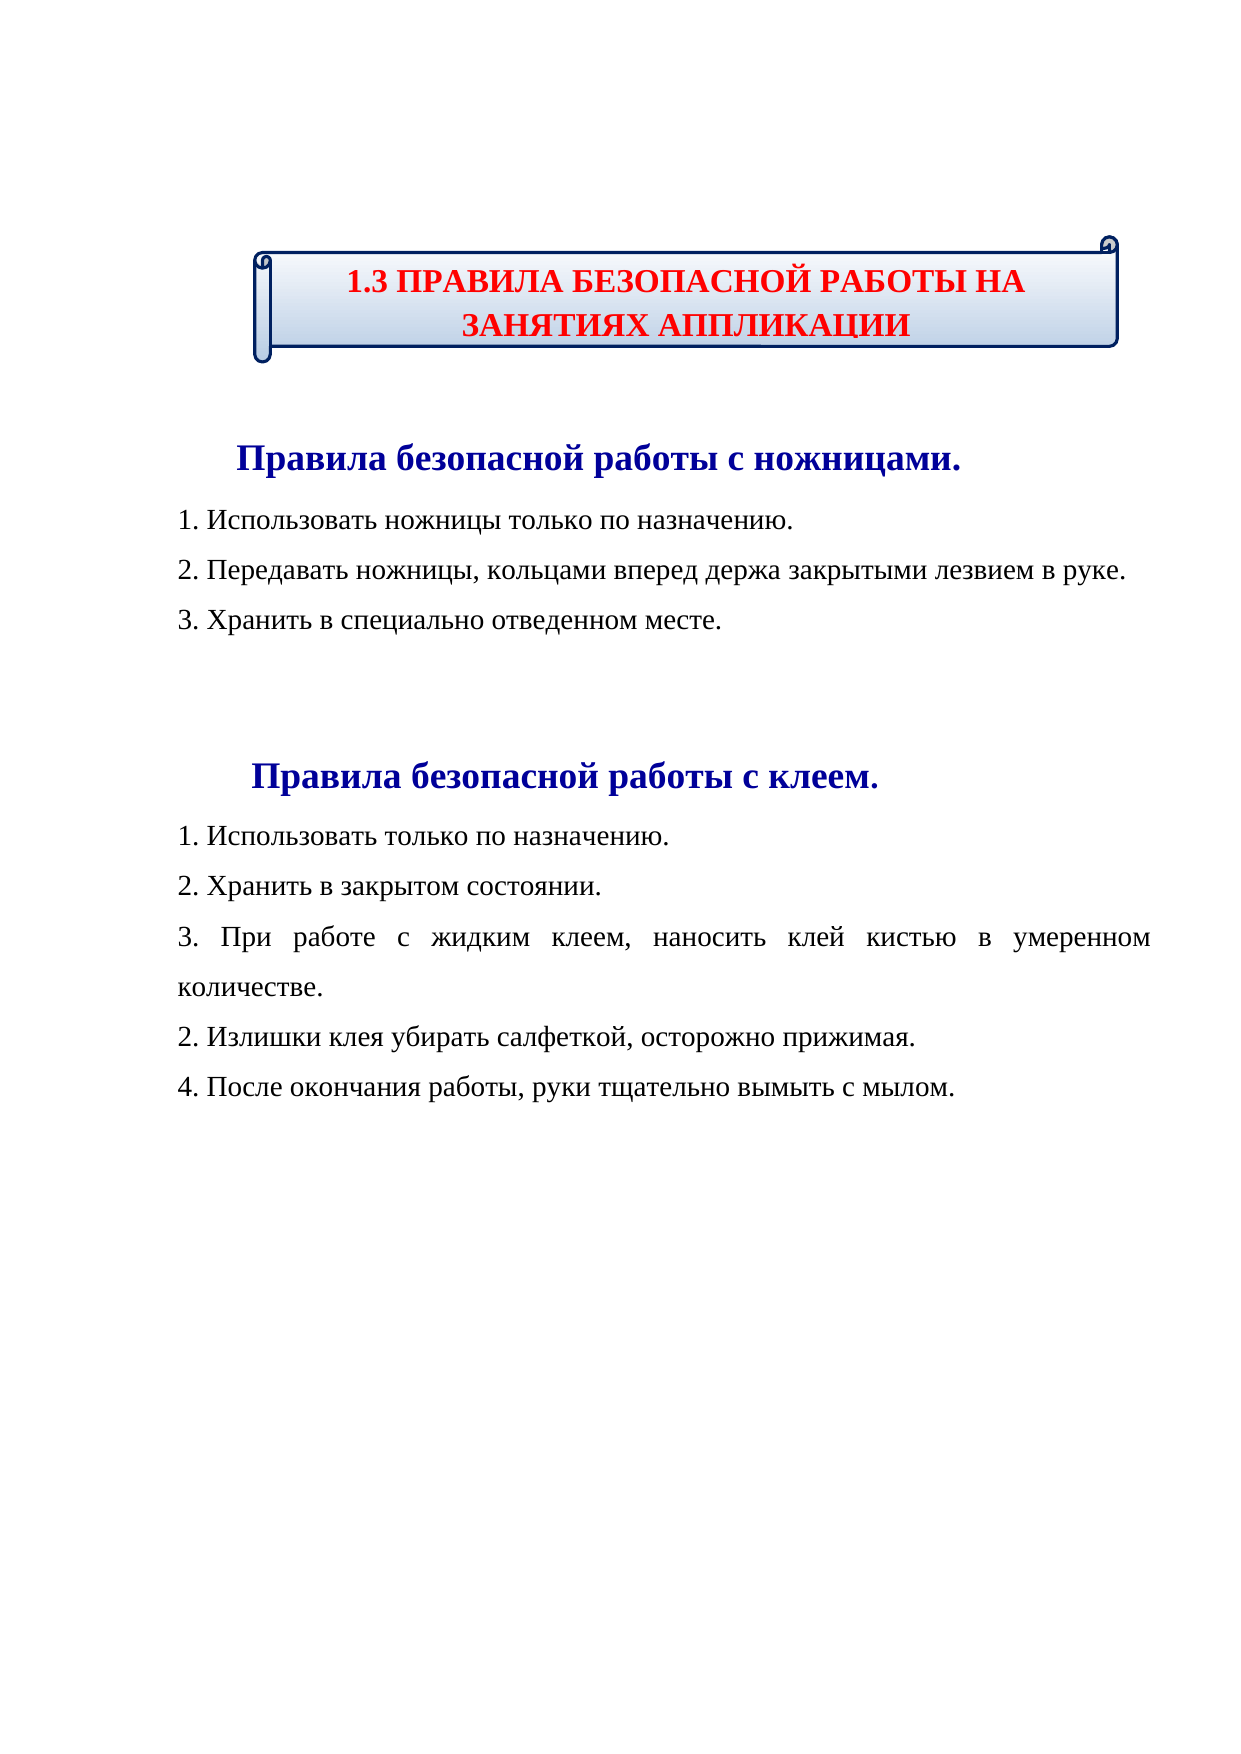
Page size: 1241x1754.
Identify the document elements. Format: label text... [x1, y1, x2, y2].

text Правила безопасной работы с клеем. [177, 753, 1152, 796]
text 2. Передавать ножницы, кольцами вперед держа закрытыми лезвием в руке. [177, 552, 1152, 586]
text 1. Использовать ножницы только по назначению. [177, 502, 1152, 535]
text 2. Хранить в закрытом состоянии. [177, 868, 1152, 902]
text Правила безопасной работы с ножницами. [177, 435, 1152, 478]
text 3. При работе с жидким клеем, наносить клей кистью в умеренном количестве. [177, 919, 1152, 1002]
text 4. После окончания работы, руки тщательно вымыть с мылом. [177, 1069, 1152, 1103]
text 1. Использовать только по назначению. [177, 818, 1152, 852]
text 2. Излишки клея убирать салфеткой, осторожно прижимая. [177, 1019, 1152, 1053]
text 3. Хранить в специально отведенном месте. [177, 602, 1152, 636]
